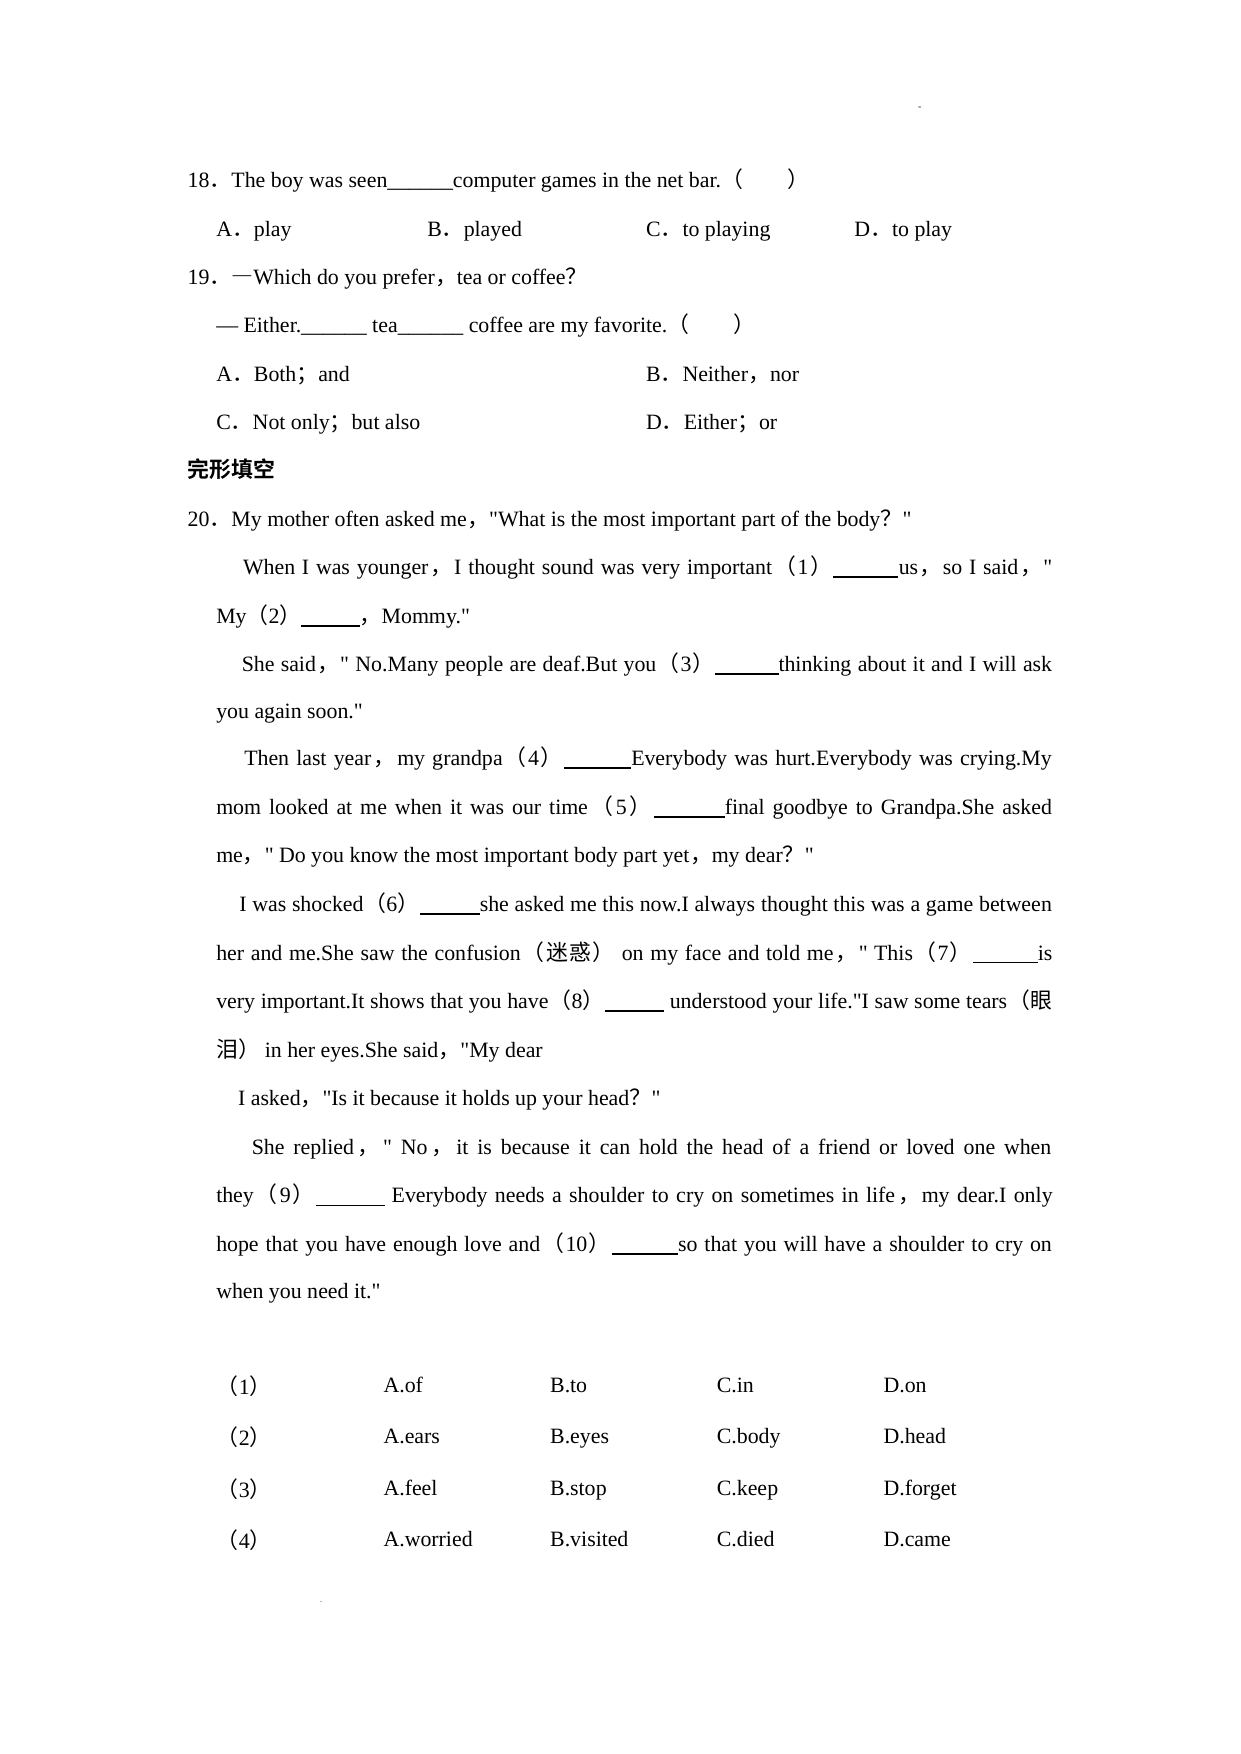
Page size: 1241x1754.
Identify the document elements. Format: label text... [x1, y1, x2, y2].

table_cell D.came [880, 1519, 1047, 1571]
table_header A.of [380, 1366, 547, 1417]
table_cell D.forget [880, 1468, 1047, 1519]
text She said，" No.Many people are deaf.But you（3） thinking about it and I will ask you again soon." [216, 646, 1053, 727]
table_cell B.stop [547, 1468, 713, 1519]
table_cell C.died [714, 1519, 880, 1571]
table_cell （4） [214, 1519, 380, 1571]
text I was shocked（6） she asked me this now.I always thought this was a game between her and me.She saw the confusion（迷惑） on my face and told me，" This（7） is very important.It shows that you have（8） understood your life."I saw some tears（眼泪） in her eyes.She said，"My dear [216, 885, 1053, 1064]
table_cell A.ears [380, 1417, 547, 1468]
text Then last year，my grandpa（4） Everybody was hurt.Everybody was crying.My mom looked at me when it was our time（5） final goodbye to Grandpa.She asked me，" Do you know the most important body part yet，my dear？" [216, 739, 1053, 869]
text 20．My mother often asked me，"What is the most important part of the body？" [187, 500, 1053, 533]
text 18．The boy was seen______computer games in the net bar.（ ） [187, 162, 1053, 194]
text 完形填空 [187, 452, 1053, 484]
text — Either.______ tea______ coffee are my favorite.（ ） [216, 307, 1053, 339]
table_cell （3） [214, 1468, 380, 1519]
text When I was younger，I thought sound was very important（1） us，so I said，" My（2） ，Mommy." [216, 549, 1053, 630]
text I asked，"Is it because it holds up your head？" [216, 1080, 1053, 1112]
table_cell （2） [214, 1417, 380, 1468]
table_cell D.head [880, 1417, 1047, 1468]
table_cell A.worried [380, 1519, 547, 1571]
text C．Not only；but also D．Either；or [187, 404, 1053, 436]
text 19．—Which do you prefer，tea or coffee？ [187, 259, 1053, 291]
table_header （1） [214, 1366, 380, 1417]
table_cell A.feel [380, 1468, 547, 1519]
table_cell C.keep [714, 1468, 880, 1519]
table_cell B.visited [547, 1519, 713, 1571]
table_header B.to [547, 1366, 713, 1417]
text She replied，" No，it is because it can hold the head of a friend or loved one when they（9） Everybody needs a shoulder to cry on sometimes in life，my dear.I only hope that you have enough love and（10） so that you will have a shoulder to cry on when you need it." [216, 1128, 1053, 1307]
text A．play B．played C．to playing D．to play [187, 210, 1053, 243]
table_cell B.eyes [547, 1417, 713, 1468]
table_header D.on [880, 1366, 1047, 1417]
table_cell C.body [714, 1417, 880, 1468]
text A．Both；and B．Neither，nor [187, 355, 1053, 388]
table_header C.in [714, 1366, 880, 1417]
